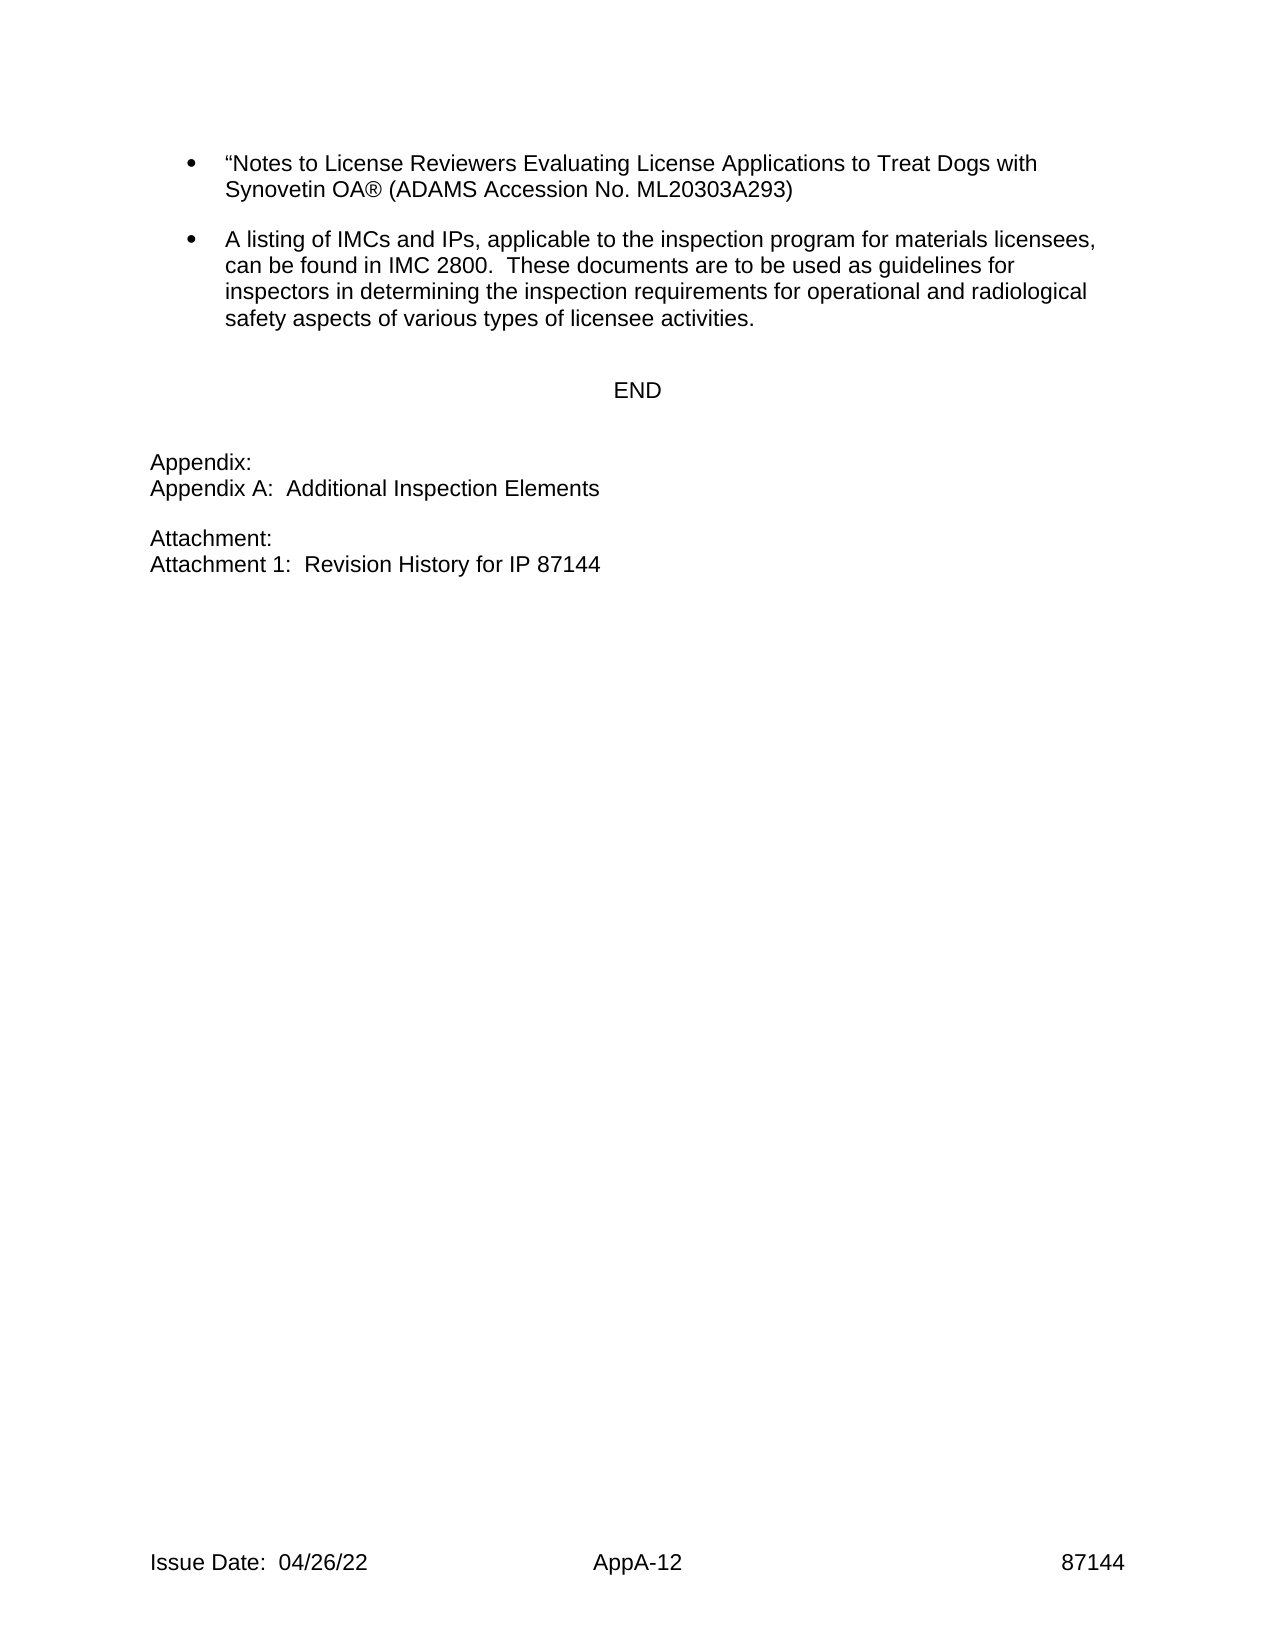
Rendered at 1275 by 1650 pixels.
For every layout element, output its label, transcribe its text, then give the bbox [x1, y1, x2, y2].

list A listing of IMCs and IPs, applicable to the inspection program for materials licensees, can be found in IMC 2800. These documents are to be used as guidelines for inspectors in determining the inspection requirements for operational and radiological safety aspects of various types of licensee activities. [187, 226, 1125, 331]
text Attachment: Attachment 1: Revision History for IP 87144 [150, 525, 1125, 577]
text Appendix: Appendix A: Additional Inspection Elements [150, 449, 1125, 502]
text END [150, 377, 1125, 403]
list “Notes to License Reviewers Evaluating License Applications to Treat Dogs with Synovetin OA® (ADAMS Accession No. ML20303A293) [187, 150, 1125, 203]
